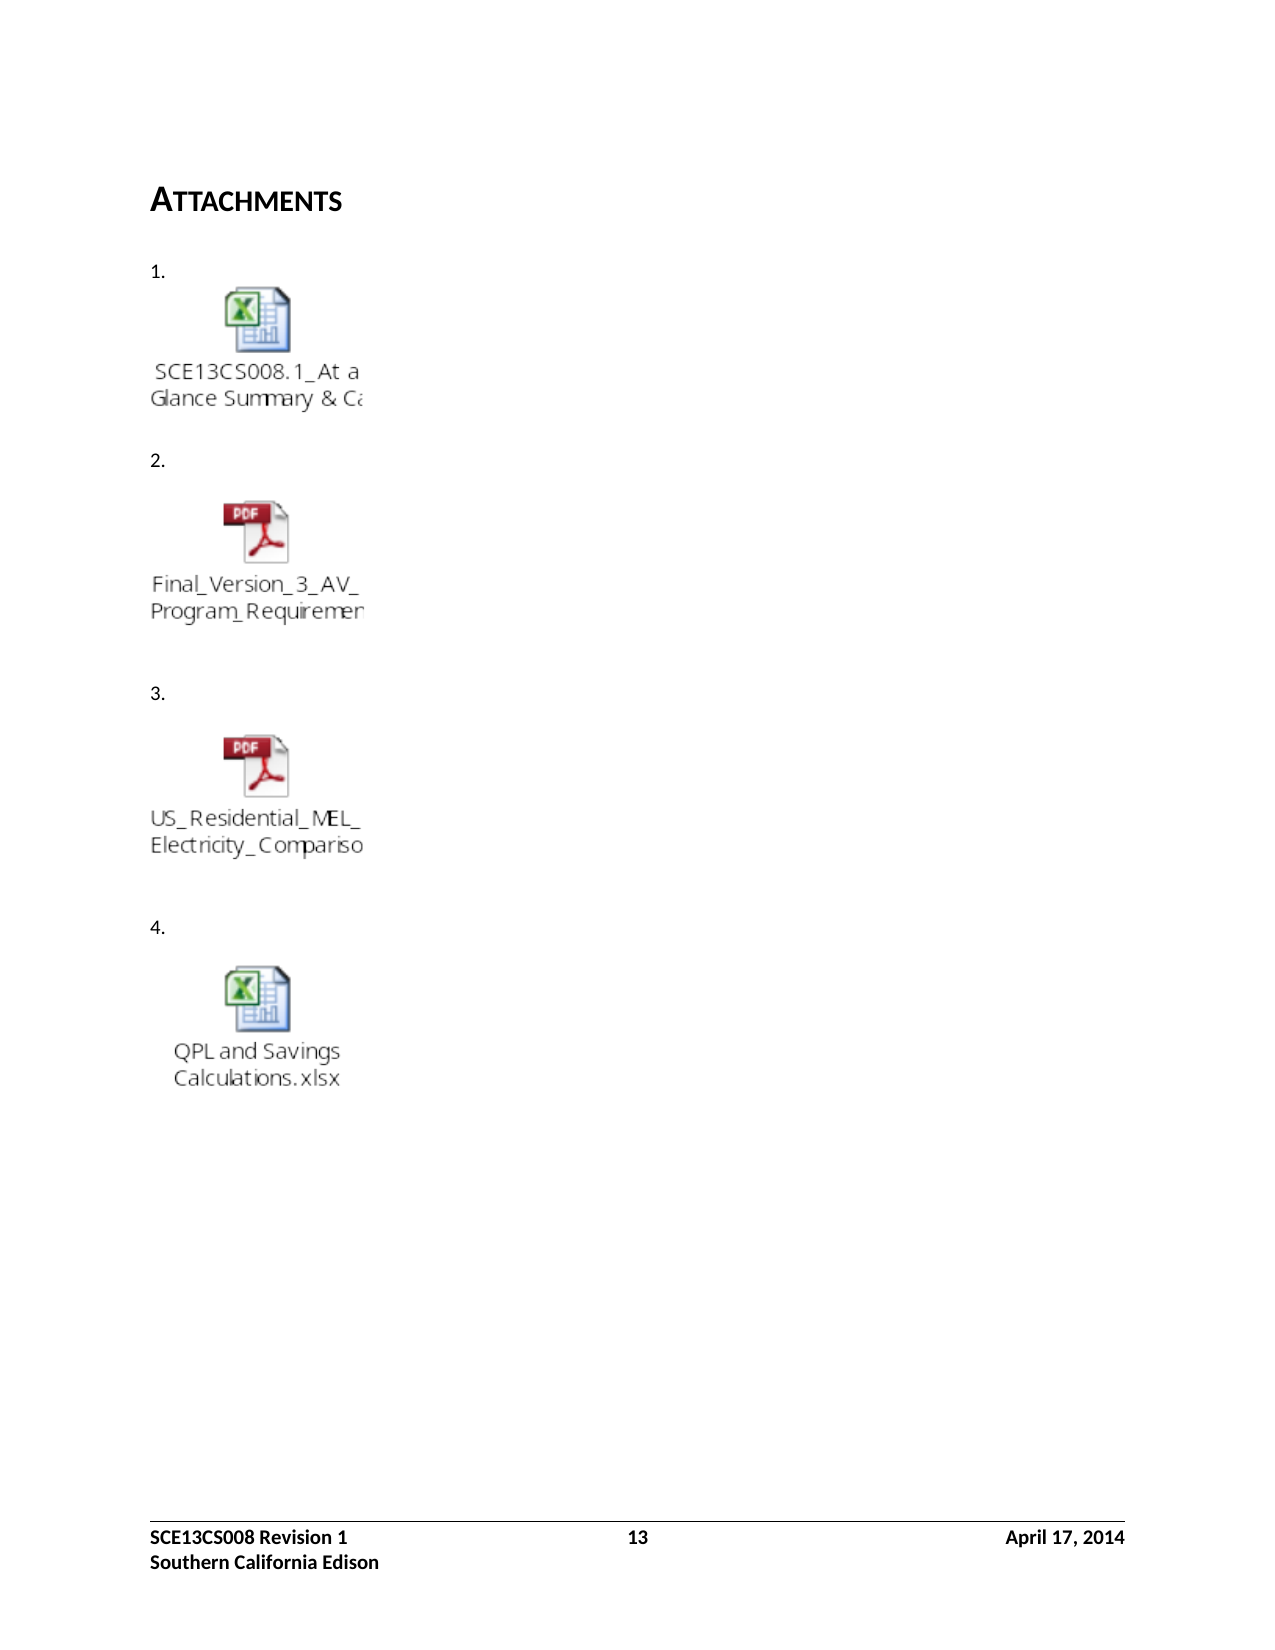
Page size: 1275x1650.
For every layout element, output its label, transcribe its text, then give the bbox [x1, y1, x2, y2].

text 4. [150, 914, 1125, 939]
text 1. [150, 259, 1125, 284]
text 3. [150, 681, 1125, 706]
text 2. [150, 447, 1125, 472]
subtitle Attachments [150, 175, 1125, 221]
